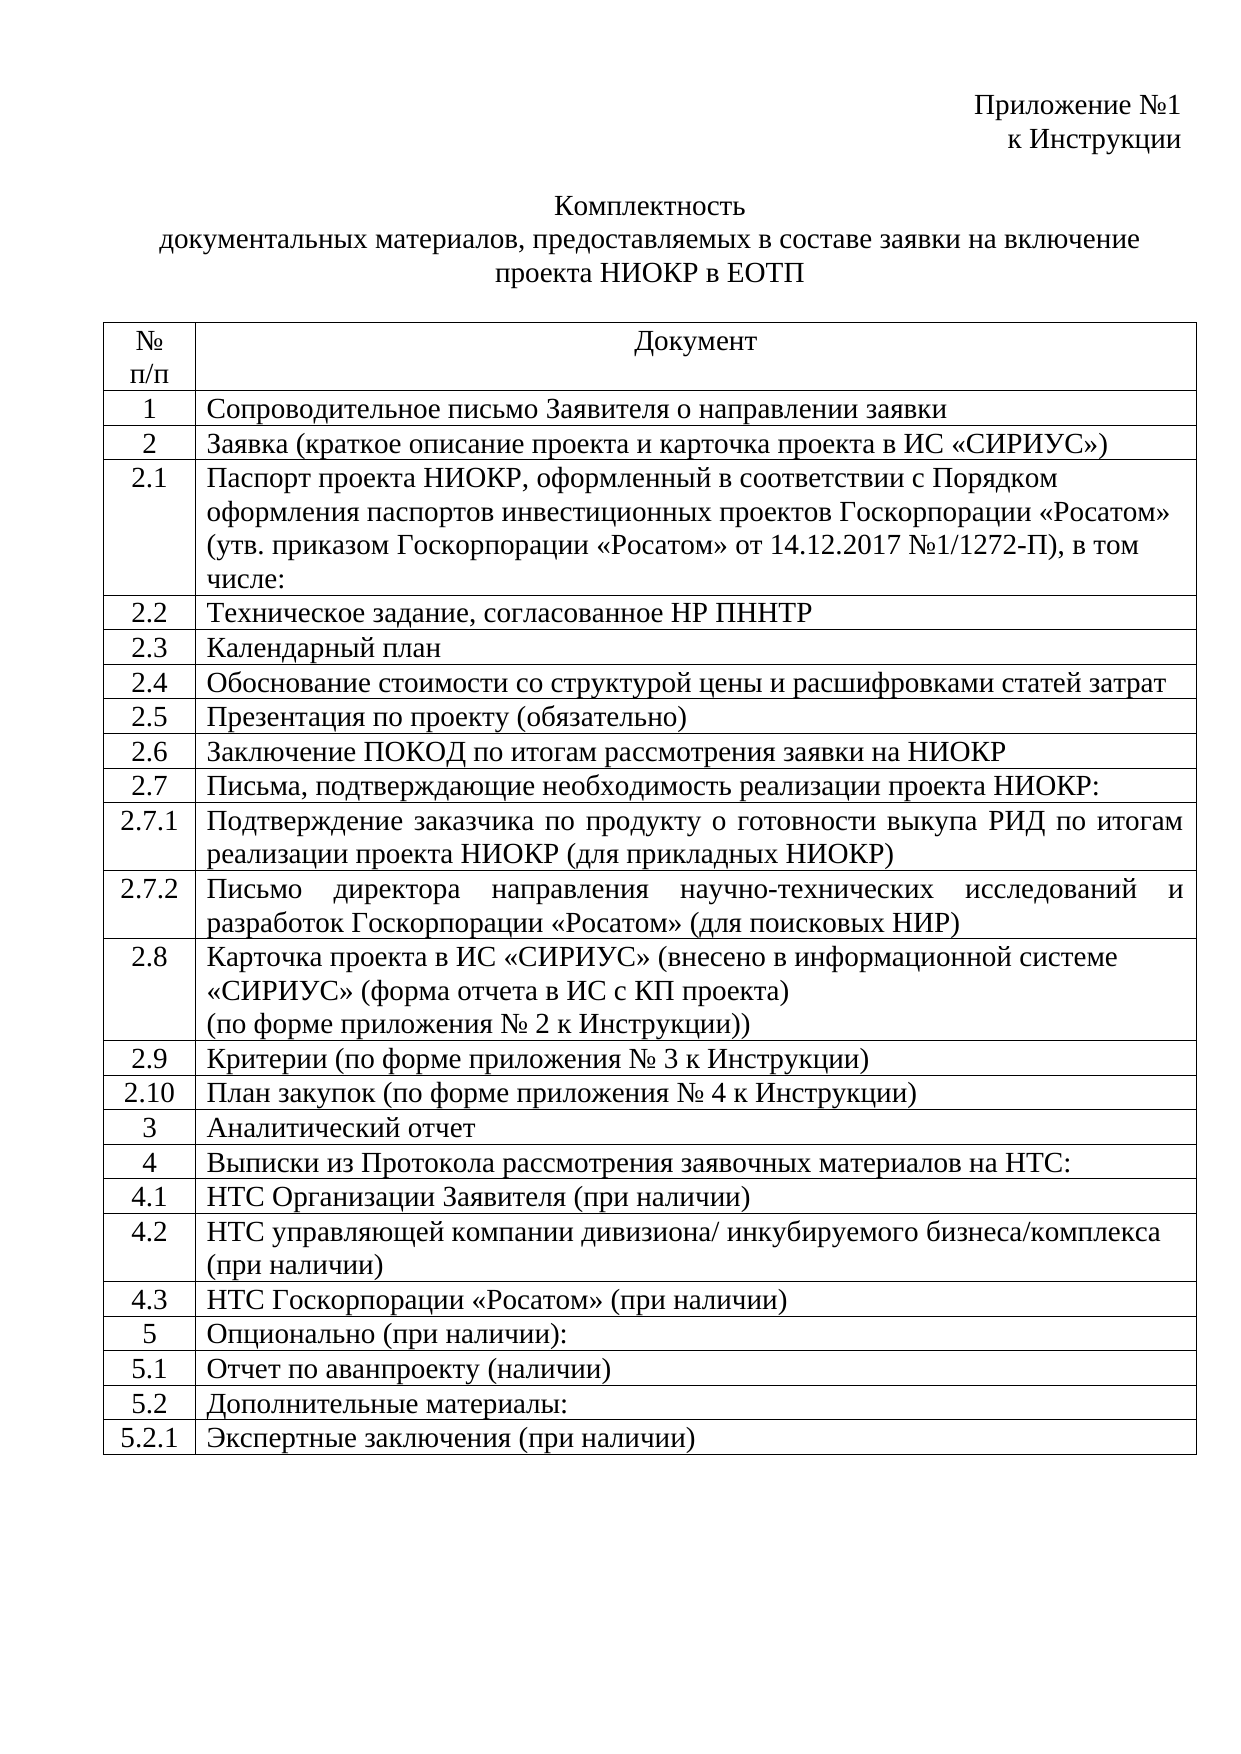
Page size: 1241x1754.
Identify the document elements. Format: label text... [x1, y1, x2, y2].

table_cell 2.7.1 [104, 803, 195, 870]
table_cell 2.8 [104, 939, 195, 1040]
table_cell 5 [104, 1317, 195, 1350]
table_cell Выписки из Протокола рассмотрения заявочных материалов на НТС: [196, 1145, 1196, 1178]
table_cell Подтверждение заказчика по продукту о готовности выкупа РИД по итогам реализации проекта НИОКР (для прикладных НИОКР) [196, 803, 1196, 870]
table_cell Отчет по аванпроекту (наличии) [196, 1351, 1196, 1385]
table_cell 2.4 [104, 665, 195, 698]
table_cell 2.7 [104, 769, 195, 802]
table_cell Презентация по проекту (обязательно) [196, 699, 1196, 733]
table_cell НТС Организации Заявителя (при наличии) [196, 1179, 1196, 1213]
table_cell 2 [104, 426, 195, 459]
table_cell Карточка проекта в ИС «СИРИУС» (внесено в информационной системе «СИРИУС» (форма отчета в ИС с КП проекта) (по форме приложения № 2 к Инструкции)) [196, 939, 1196, 1040]
text к Инструкции [118, 121, 1181, 154]
text Комплектность [118, 188, 1181, 221]
table_cell Заключение ПОКОД по итогам рассмотрения заявки на НИОКР [196, 734, 1196, 767]
table_cell Критерии (по форме приложения № 3 к Инструкции) [196, 1041, 1196, 1074]
table_cell 1 [104, 391, 195, 425]
table_cell Экспертные заключения (при наличии) [196, 1420, 1196, 1454]
table_cell НТС Госкорпорации «Росатом» (при наличии) [196, 1282, 1196, 1316]
table_cell 2.1 [104, 460, 195, 594]
text Приложение №1 [118, 87, 1181, 121]
table_cell 4.1 [104, 1179, 195, 1213]
table_cell 2.9 [104, 1041, 195, 1074]
table_cell 4 [104, 1145, 195, 1178]
table_cell Сопроводительное письмо Заявителя о направлении заявки [196, 391, 1196, 425]
table_cell Письмо директора направления научно-технических исследований и разработок Госкорпорации «Росатом» (для поисковых НИР) [196, 871, 1196, 938]
table_cell 5.2 [104, 1386, 195, 1419]
table_cell 5.1 [104, 1351, 195, 1385]
table_cell 2.7.2 [104, 871, 195, 938]
table_cell 2.3 [104, 630, 195, 664]
table_cell Календарный план [196, 630, 1196, 664]
table_cell Обоснование стоимости со структурой цены и расшифровками статей затрат [196, 665, 1196, 698]
table_cell 2.6 [104, 734, 195, 767]
table_cell 5.2.1 [104, 1420, 195, 1454]
table_cell Паспорт проекта НИОКР, оформленный в соответствии с Порядком оформления паспортов инвестиционных проектов Госкорпорации «Росатом» (утв. приказом Госкорпорации «Росатом» от 14.12.2017 №1/1272-П), в том числе: [196, 460, 1196, 594]
table_cell Заявка (краткое описание проекта и карточка проекта в ИС «СИРИУС») [196, 426, 1196, 459]
table_cell НТС управляющей компании дивизиона/ инкубируемого бизнеса/комплекса (при наличии) [196, 1214, 1196, 1281]
table_header № п/п [104, 323, 195, 390]
table_cell Дополнительные материалы: [196, 1386, 1196, 1419]
table_cell 4.2 [104, 1214, 195, 1281]
table_cell План закупок (по форме приложения № 4 к Инструкции) [196, 1076, 1196, 1109]
table_cell 2.10 [104, 1076, 195, 1109]
table_cell Опционально (при наличии): [196, 1317, 1196, 1350]
text документальных материалов, предоставляемых в составе заявки на включение проекта НИОКР в ЕОТП [118, 221, 1181, 288]
table_header Документ [196, 323, 1196, 390]
table_cell 4.3 [104, 1282, 195, 1316]
table_cell 2.2 [104, 596, 195, 629]
table_cell 2.5 [104, 699, 195, 733]
table_cell 3 [104, 1110, 195, 1144]
table_cell Письма, подтверждающие необходимость реализации проекта НИОКР: [196, 769, 1196, 802]
table_cell Аналитический отчет [196, 1110, 1196, 1144]
table_cell Техническое задание, согласованное НР ПННТР [196, 596, 1196, 629]
